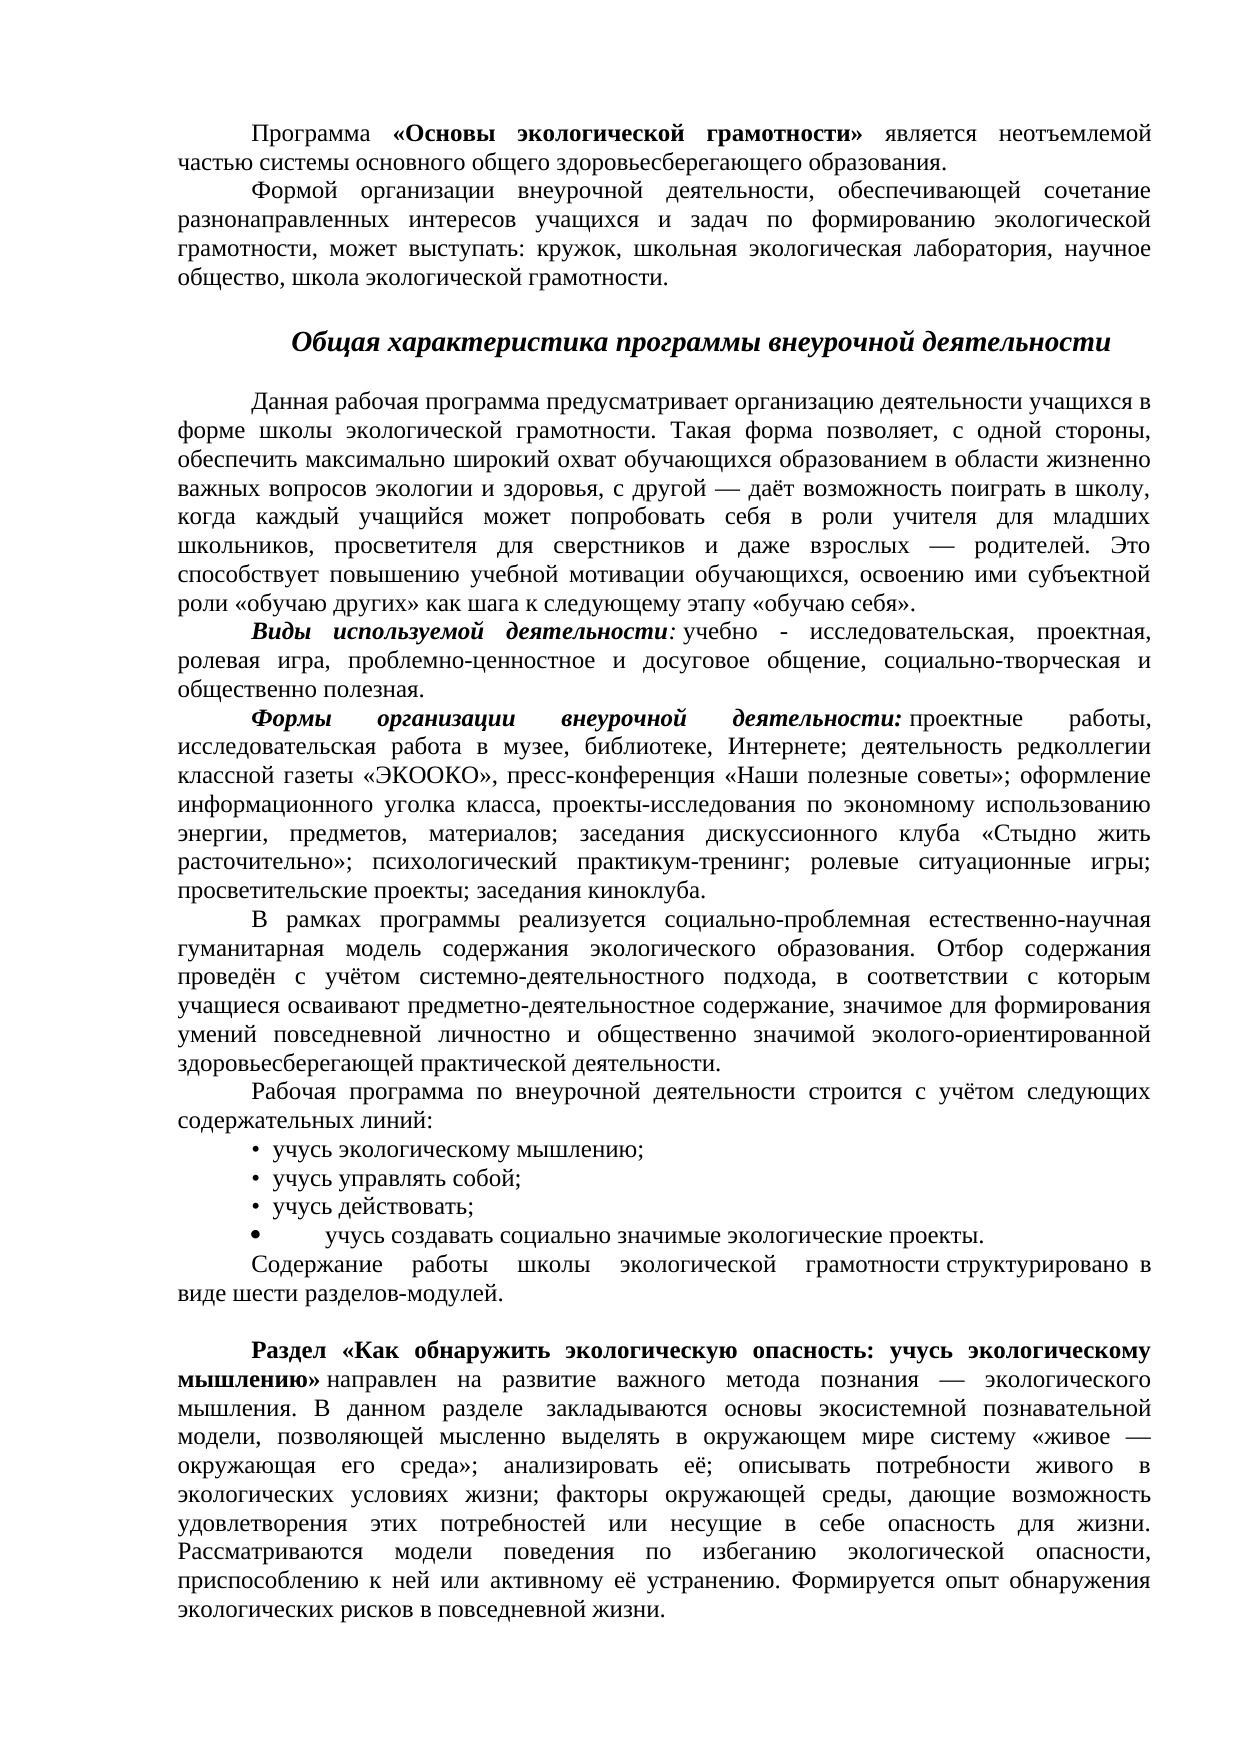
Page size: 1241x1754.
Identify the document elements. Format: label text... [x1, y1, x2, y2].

text Раздел «Как обнаружить экологическую опасность: учусь экологическому мышлению» направлен на развитие важного метода познания — экологического мышления. В данном разделе закладываются основы экосистемной познавательной модели, позволяющей мысленно выделять в окружающем мире систему «живое — окружающая его среда»; анализировать её; описывать потребности живого в экологических условиях жизни; факторы окружающей среды, дающие возможность удовлетворения этих потребностей или несущие в себе опасность для жизни. Рассматриваются модели поведения по избеганию экологической опасности, приспособлению к ней или активному её устранению. Формируется опыт обнаружения экологических рисков в повседневной жизни. [177, 1335, 1152, 1623]
text В рамках программы реализуется социально-проблемная естественно-научная гуманитарная модель содержания экологического образования. Отбор содержания проведён с учётом системно-деятельностного подхода, в соответствии с которым учащиеся осваивают предметно-деятельностное содержание, значимое для формирования умений повседневной личностно и общественно значимой эколого-ориентированной здоровьесберегающей практической деятельности. [177, 904, 1152, 1076]
text Общая характеристика программы внеурочной деятельности [177, 324, 1152, 358]
text Содержание работы школы экологической грамотности структурировано в виде шести разделов-модулей. [177, 1249, 1152, 1306]
text Рабочая программа по внеурочной деятельности строится с учётом следующих содержательных линий: [177, 1076, 1152, 1134]
text • учусь экологическому мышлению; [177, 1134, 1152, 1163]
text Данная рабочая программа предусматривает организацию деятельности учащихся в форме школы экологической грамотности. Такая форма позволяет, с одной стороны, обеспечить максимально широкий охват обучающихся образованием в области жизненно важных вопросов экологии и здоровья, с другой — даёт возможность поиграть в школу, когда каждый учащийся может попробовать себя в роли учителя для младших школьников, просветителя для сверстников и даже взрослых — родителей. Это способствует повышению учебной мотивации обучающихся, освоению ими субъектной роли «обучаю других» как шага к следующему этапу «обучаю себя». [177, 386, 1152, 616]
text • учусь действовать; [177, 1191, 1152, 1220]
list учусь создавать социально значимые экологические проекты. [177, 1220, 1152, 1249]
text Формы организации внеурочной деятельности: проектные работы, исследовательская работа в музее, библиотеке, Интернете; деятельность редколлегии классной газеты «ЭКООКО», пресс-конференция «Наши полезные советы»; оформление информационного уголка класса, проекты-исследования по экономному использованию энергии, предметов, материалов; заседания дискуссионного клуба «Стыдно жить расточительно»; психологический практикум-тренинг; ролевые ситуационные игры; просветительские проекты; заседания киноклуба. [177, 703, 1152, 904]
text Программа «Основы экологической грамотности» является неотъемлемой частью системы основного общего здоровьесберегающего образования. [177, 118, 1152, 176]
text Виды используемой деятельности: учебно - исследовательская, проектная, ролевая игра, проблемно-ценностное и досуговое общение, социально-творческая и общественно полезная. [177, 616, 1152, 703]
text • учусь управлять собой; [177, 1163, 1152, 1191]
text Формой организации внеурочной деятельности, обеспечивающей сочетание разнонаправленных интересов учащихся и задач по формированию экологической грамотности, может выступать: кружок, школьная экологическая лаборатория, научное общество, школа экологической грамотности. [177, 176, 1152, 291]
